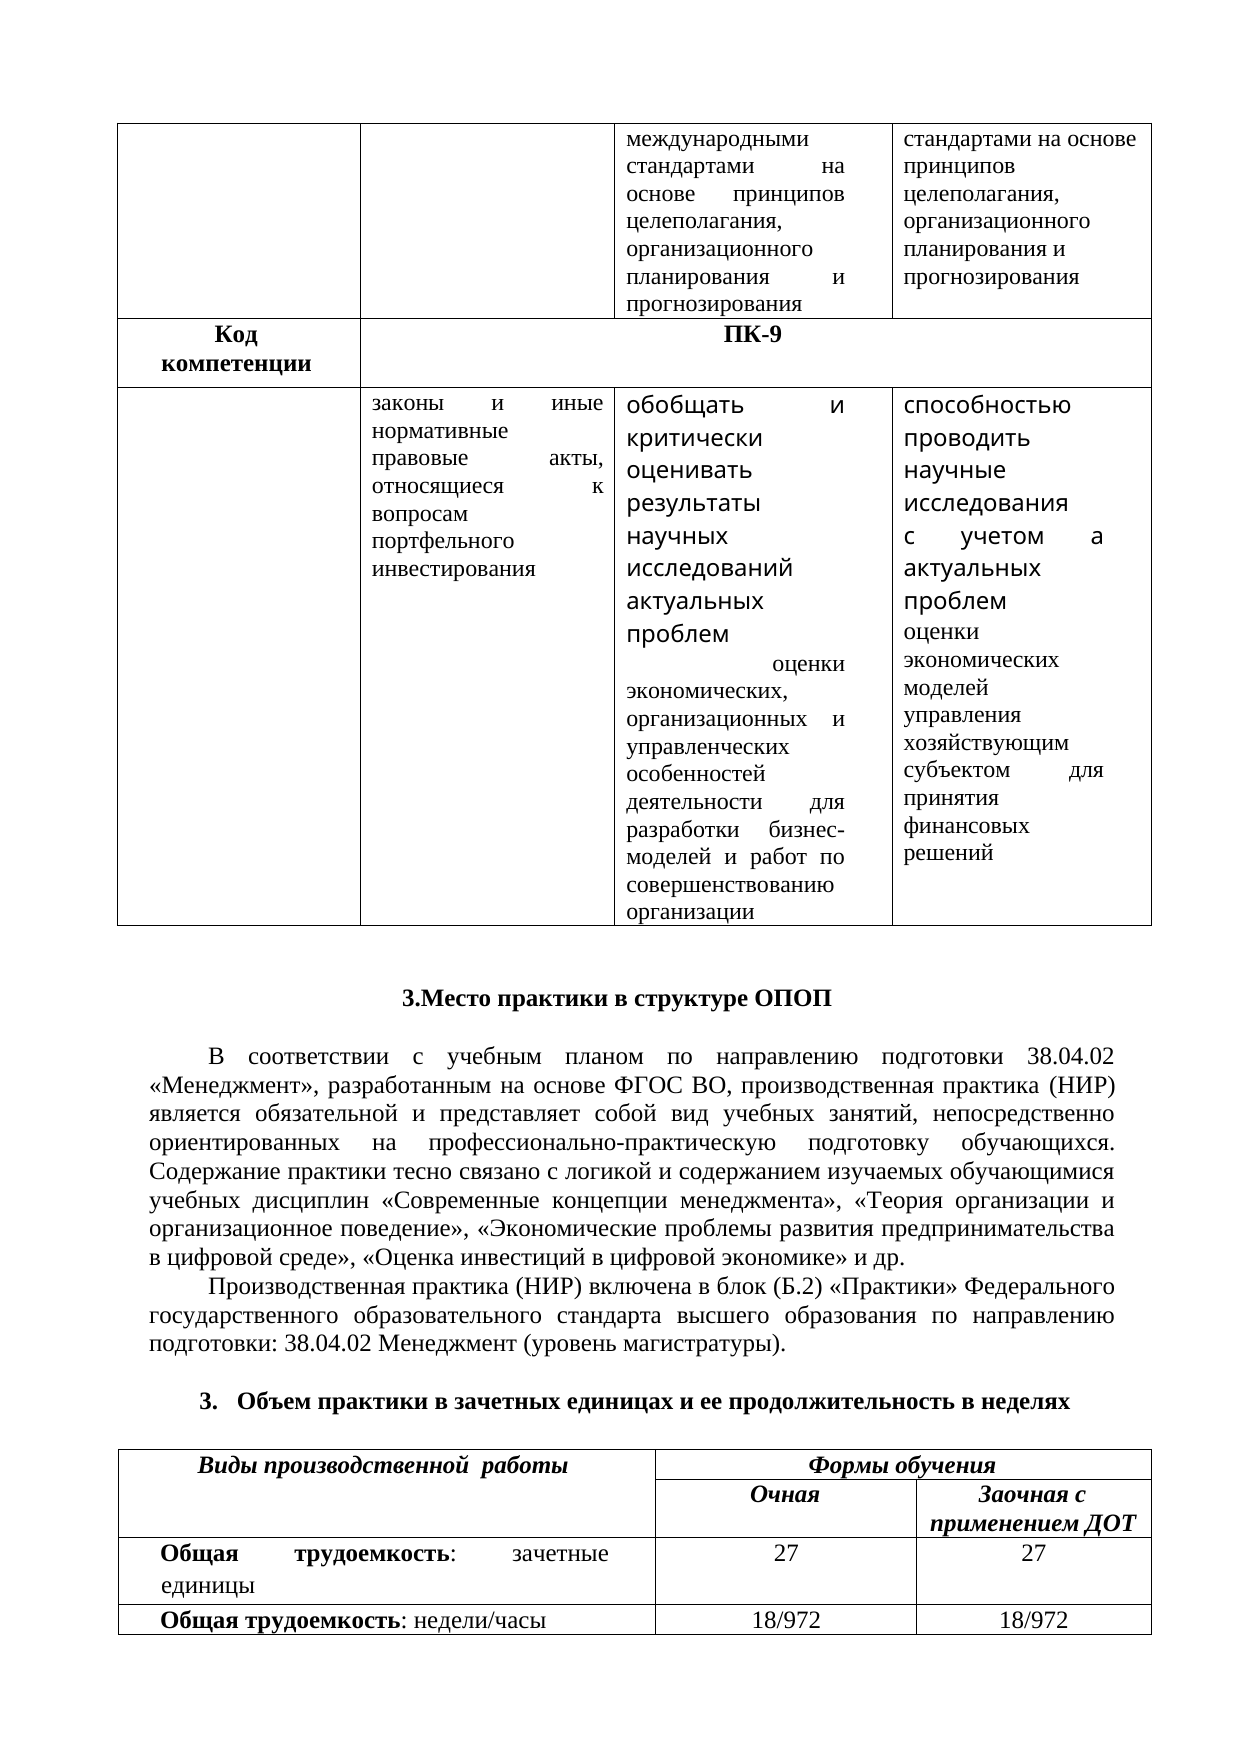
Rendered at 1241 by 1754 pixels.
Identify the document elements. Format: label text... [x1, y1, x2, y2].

table_cell Код компетенции [118, 319, 360, 387]
table_cell законы и иные нормативные правовые акты, относящиеся к вопросам портфельного инвестирования [361, 388, 614, 925]
subtitle 3.Место практики в структуре ОПОП [118, 983, 1116, 1012]
table_cell ПК-9 [361, 319, 1151, 387]
table_cell способностью проводить научные исследования с учетом а актуальных проблем оценки экономических моделей управления хозяйствующим субъектом для принятия финансовых решений [893, 388, 1151, 925]
text Производственная практика (НИР) включена в блок (Б.2) «Практики» Федерального государственного образовательного стандарта высшего образования по направлению подготовки: 38.04.02 Менеджмент (уровень магистратуры). [149, 1271, 1116, 1357]
table_cell [118, 124, 360, 318]
table_cell 18/972 [656, 1605, 916, 1634]
table_cell Общая трудоемкость: зачетные единицы [119, 1538, 655, 1604]
table_header Виды производственной работы [119, 1450, 655, 1537]
table_header Формы обучения [656, 1450, 1151, 1478]
table_cell [118, 388, 360, 925]
text В соответствии с учебным планом по направлению подготовки 38.04.02 «Менеджмент», разработанным на основе ФГОС ВО, производственная практика (НИР) является обязательной и представляет собой вид учебных занятий, непосредственно ориентированных на профессионально-практическую подготовку обучающихся. Содержание практики тесно связано с логикой и содержанием изучаемых обучающимися учебных дисциплин «Современные концепции менеджмента», «Теория организации и организационное поведение», «Экономические проблемы развития предпринимательства в цифровой среде», «Оценка инвестиций в цифровой экономике» и др. [149, 1041, 1116, 1271]
table_cell 18/972 [917, 1605, 1151, 1634]
table_cell Очная [656, 1480, 916, 1537]
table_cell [361, 124, 614, 318]
table_cell 27 [917, 1538, 1151, 1604]
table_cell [615, 124, 892, 318]
table_cell Заочная с применением ДОТ [917, 1480, 1151, 1537]
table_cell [119, 1605, 655, 1634]
table_cell обобщать и критически оценивать результаты научных исследований актуальных проблем оценки экономических, организационных и управленческих особенностей деятельности для разработки бизнес-моделей и работ по совершенствованию организации [615, 388, 892, 925]
subtitle Объем практики в зачетных единицах и ее продолжительность в неделях [118, 1386, 1152, 1415]
table_cell 27 [656, 1538, 916, 1604]
